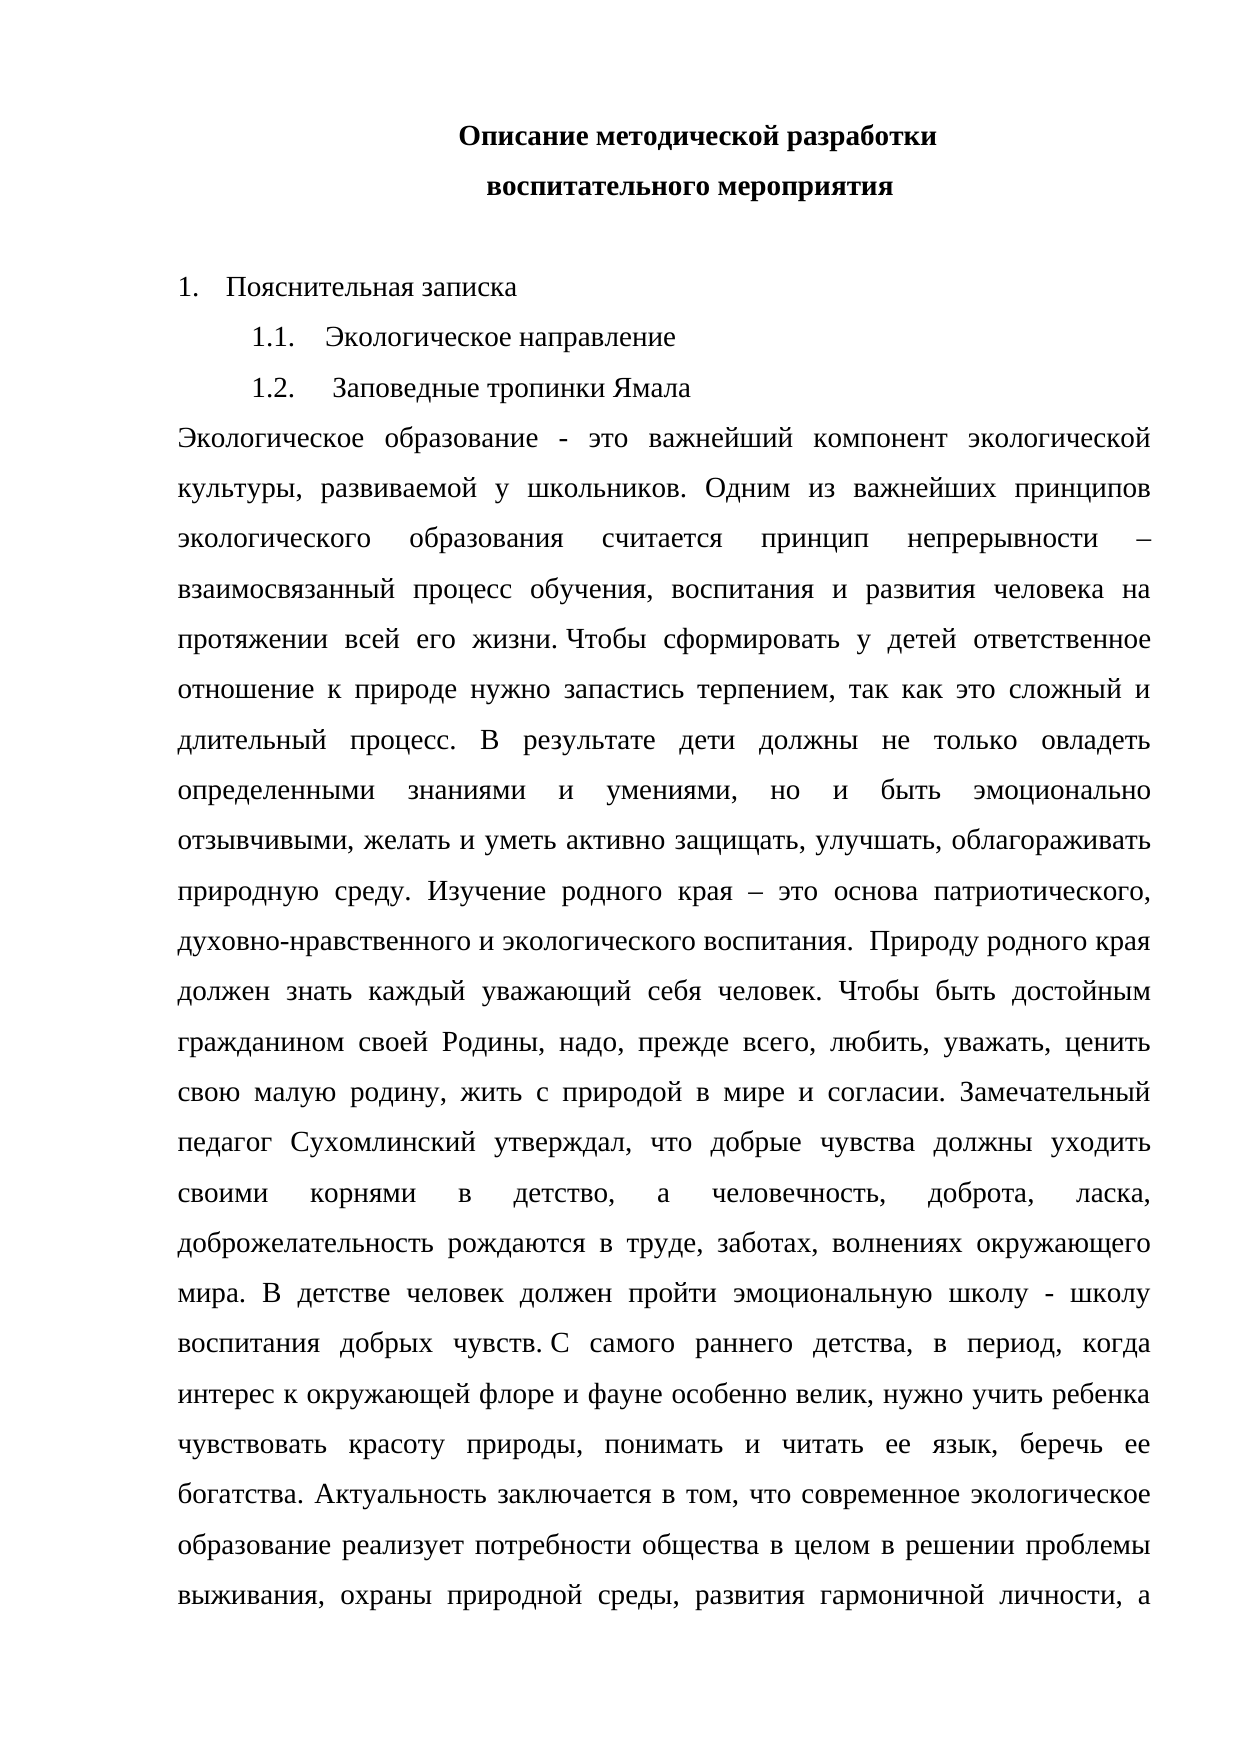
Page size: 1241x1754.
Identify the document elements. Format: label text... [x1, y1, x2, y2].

list Заповедные тропинки Ямала [251, 370, 1152, 403]
list Пояснительная записка [177, 269, 1152, 303]
text Описание методической разработки воспитательного мероприятия [177, 118, 1152, 202]
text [177, 420, 1152, 1611]
list Экологическое направление [251, 319, 1152, 353]
